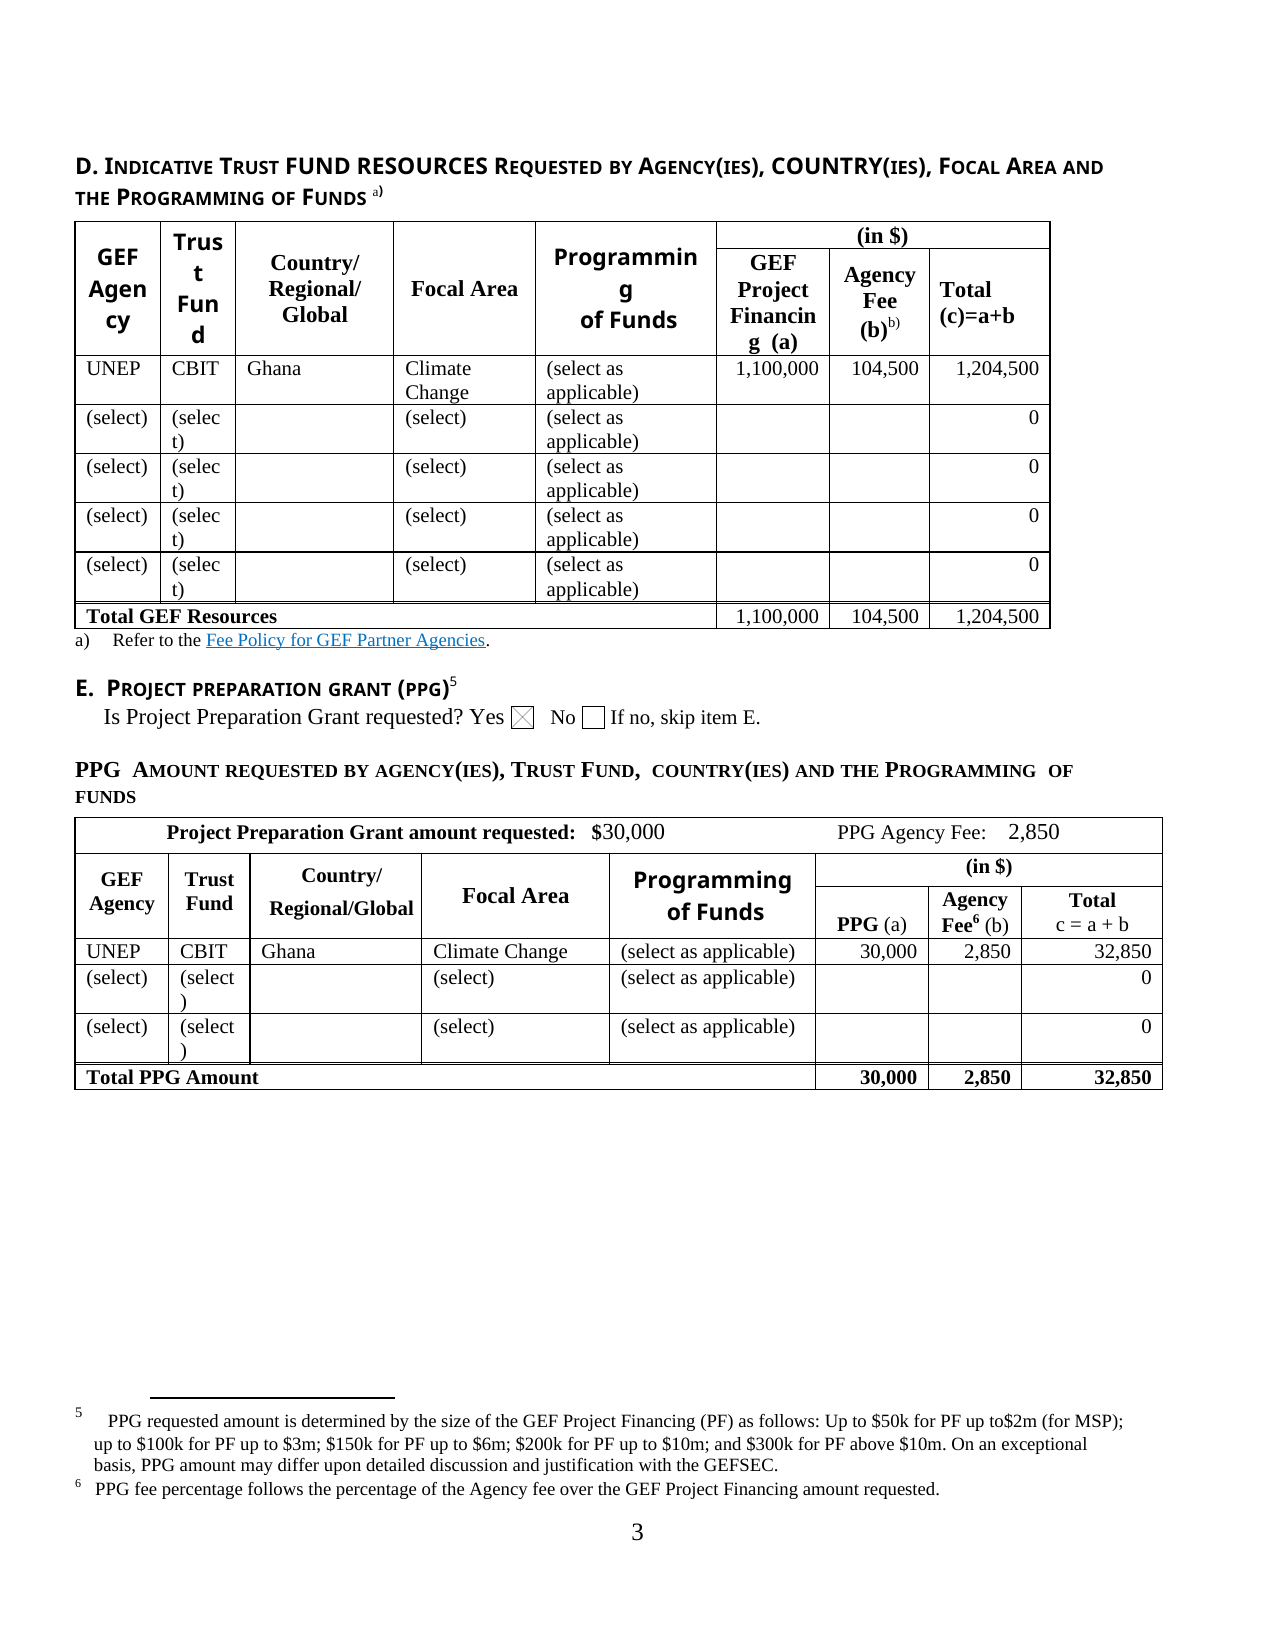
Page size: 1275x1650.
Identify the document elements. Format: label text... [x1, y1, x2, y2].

table_cell 0 [1022, 1014, 1162, 1062]
table_cell Ghana [251, 939, 421, 964]
table_cell [76, 939, 168, 964]
table_cell 2,850 [929, 939, 1021, 964]
table_cell 30,000 [816, 1065, 928, 1089]
table_cell [536, 405, 716, 453]
table_cell [161, 454, 235, 502]
table_cell [76, 965, 168, 1013]
table_cell 0 [1022, 965, 1162, 1013]
table_cell [394, 503, 535, 551]
table_cell [422, 1014, 609, 1062]
table_cell 0 [930, 553, 1049, 601]
table_cell [161, 405, 235, 453]
table_cell [830, 405, 929, 453]
table_cell [929, 1014, 1021, 1062]
table_cell 104,500 [830, 356, 929, 404]
table_header (in $) [717, 222, 1049, 248]
table_cell [76, 1014, 168, 1062]
table_cell 1,204,500 [930, 356, 1049, 404]
table_cell [536, 356, 716, 404]
table_cell [830, 553, 929, 601]
table_cell Focal Area [422, 854, 609, 937]
table_cell [422, 939, 609, 964]
table_cell [536, 454, 716, 502]
text Is Project Preparation Grant requested? Yes No If no, skip item E. [75, 703, 1125, 729]
table_cell [251, 965, 421, 1013]
table_cell 0 [930, 454, 1049, 502]
table_header Focal Area [394, 222, 535, 355]
table_cell Total (c)=a+b [930, 249, 1049, 355]
table_cell Total c = a + b [1022, 887, 1162, 937]
table_cell [830, 454, 929, 502]
table_cell [830, 503, 929, 551]
table_cell [169, 939, 249, 964]
table_cell [169, 1014, 249, 1062]
table_cell Ghana [236, 356, 393, 404]
list Refer to the Fee Policy for GEF Partner Agencies. [75, 629, 1125, 650]
table_cell 104,500 [830, 604, 929, 628]
table_cell [236, 553, 393, 601]
table_cell [394, 356, 535, 404]
table_cell [394, 553, 535, 601]
table_cell [161, 553, 235, 601]
table_cell [161, 503, 235, 551]
table_cell [929, 965, 1021, 1013]
table_cell Trust Fund [169, 854, 249, 937]
table_cell [76, 356, 160, 404]
table_cell [816, 1014, 928, 1062]
table_cell Agency Fee (b) [929, 887, 1021, 937]
table_header Trust Fund [161, 222, 235, 355]
table_cell [394, 454, 535, 502]
table_cell [717, 553, 829, 601]
table_cell Total GEF Resources [76, 604, 716, 628]
table_cell [76, 454, 160, 502]
table_header Project Preparation Grant amount requested: $30,000 PPG Agency Fee: 2,850 [76, 818, 1162, 853]
table_cell Programming of Funds [610, 854, 815, 937]
table_cell Country/ Regional/Global [251, 854, 421, 937]
table_cell [169, 965, 249, 1013]
table_cell 32,850 [1022, 1065, 1162, 1089]
table_cell [717, 405, 829, 453]
table_cell [251, 1014, 421, 1062]
table_cell GEF Agency [76, 854, 168, 937]
table_cell [76, 503, 160, 551]
table_cell 30,000 [816, 939, 928, 964]
table_cell [236, 454, 393, 502]
table_header Country/ Regional/ Global [236, 222, 393, 355]
table_cell [717, 454, 829, 502]
table_cell [76, 405, 160, 453]
subtitle D. Indicative Trust FUND RESOURCES Requested by Agency(ies), COUNTRY(ies), Focal Area and the Programming of Funds a) [75, 150, 1125, 212]
table_cell [610, 965, 815, 1013]
table_cell 1,204,500 [930, 604, 1049, 628]
table_cell 0 [930, 405, 1049, 453]
table_cell [161, 356, 235, 404]
table_cell [536, 553, 716, 601]
table_header Programming of Funds [536, 222, 716, 355]
table_cell Agency Fee (b)b) [830, 249, 929, 355]
table_cell [422, 965, 609, 1013]
text PPG Amount requested by agency(ies), Trust Fund, country(ies) and the Programming of funds [75, 756, 1125, 808]
table_header GEF Agency [76, 222, 160, 355]
subtitle E. Project preparation grant (ppg) [75, 672, 1125, 703]
table_cell [236, 405, 393, 453]
table_cell [717, 503, 829, 551]
table_cell 32,850 [1022, 939, 1162, 964]
table_cell 1,100,000 [717, 604, 829, 628]
table_cell 2,850 [929, 1065, 1021, 1089]
table_cell Total PPG Amount [76, 1065, 815, 1089]
table_cell [536, 503, 716, 551]
table_cell PPG (a) [816, 887, 928, 937]
table_cell 0 [930, 503, 1049, 551]
table_cell [816, 965, 928, 1013]
table_cell [76, 553, 160, 601]
table_cell [610, 1014, 815, 1062]
table_cell GEF Project Financing (a) [717, 249, 829, 355]
table_cell (in $) [816, 854, 1162, 886]
table_cell [610, 939, 815, 964]
table_cell 1,100,000 [717, 356, 829, 404]
table_cell [394, 405, 535, 453]
table_cell [236, 503, 393, 551]
